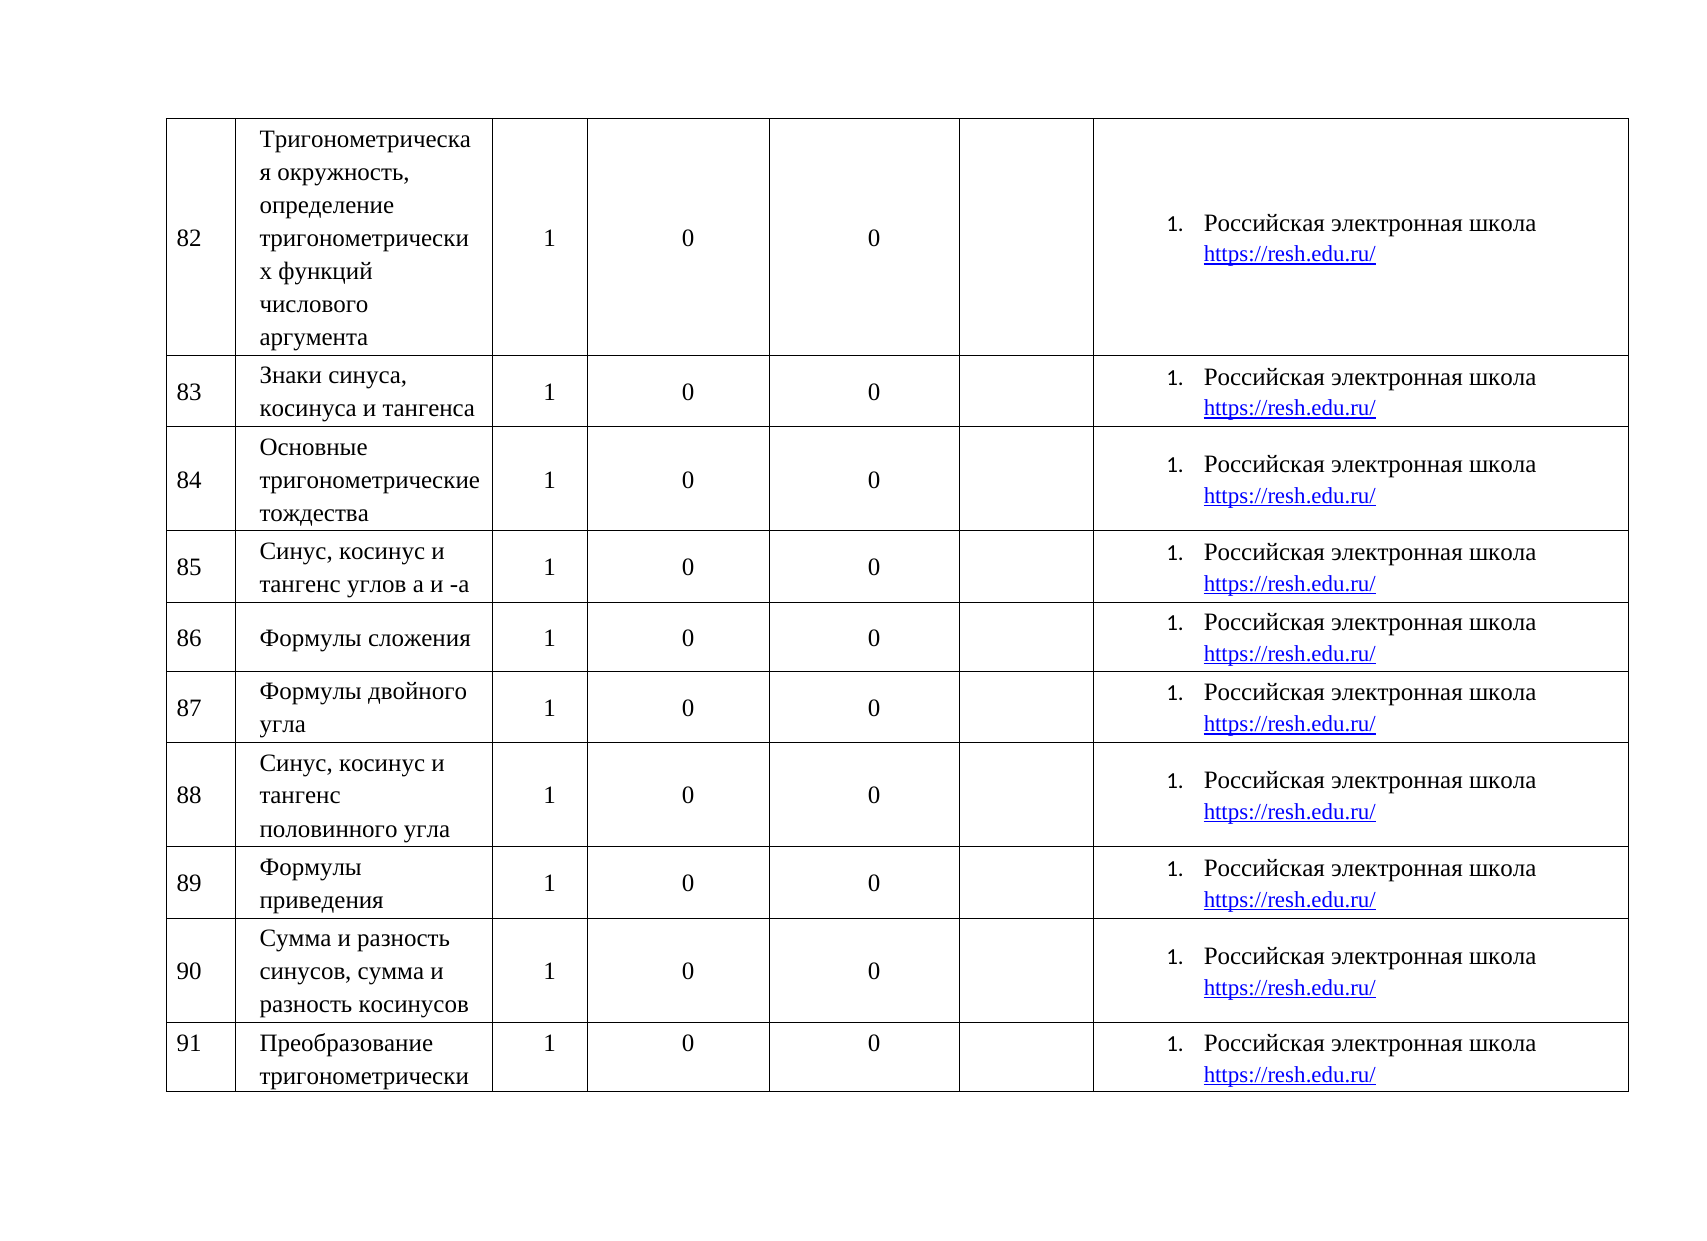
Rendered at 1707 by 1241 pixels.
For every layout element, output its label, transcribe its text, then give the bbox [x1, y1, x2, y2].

table_cell 1 [493, 531, 587, 602]
table_cell [960, 531, 1093, 602]
table_cell 1 [493, 919, 587, 1022]
table_cell 1 [493, 672, 587, 742]
table_cell [960, 919, 1093, 1022]
table_cell 0 [770, 847, 959, 918]
table_cell Формулы двойного угла [236, 672, 492, 742]
table_cell Российская электронная школа https://resh.edu.ru/ [1094, 847, 1628, 918]
table_cell 0 [770, 427, 959, 530]
table_cell 83 [167, 356, 235, 426]
table_cell 84 [167, 427, 235, 530]
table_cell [236, 1023, 492, 1091]
table_cell [960, 603, 1093, 671]
table_cell 0 [770, 919, 959, 1022]
table_cell Знаки синуса, косинуса и тангенса [236, 356, 492, 426]
table_cell 1 [493, 119, 587, 354]
table_cell 0 [588, 847, 769, 918]
table_cell 0 [770, 119, 959, 354]
table_cell 1 [493, 603, 587, 671]
table_cell 88 [167, 743, 235, 846]
table_cell Основные тригонометрические тождества [236, 427, 492, 530]
table_cell 0 [588, 919, 769, 1022]
table_cell 89 [167, 847, 235, 918]
table_cell 1 [493, 427, 587, 530]
table_cell Синус, косинус и тангенс половинного угла [236, 743, 492, 846]
table_cell Формулы приведения [236, 847, 492, 918]
table_cell [960, 427, 1093, 530]
table_cell 0 [588, 119, 769, 354]
table_cell 0 [588, 531, 769, 602]
table_cell Сумма и разность синусов, сумма и разность косинусов [236, 919, 492, 1022]
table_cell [1094, 119, 1628, 354]
table_cell [960, 672, 1093, 742]
table_cell 0 [588, 1023, 769, 1091]
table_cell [1094, 1023, 1628, 1091]
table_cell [1094, 356, 1628, 426]
table_cell 90 [167, 919, 235, 1022]
table_cell 0 [770, 1023, 959, 1091]
table_cell Формулы сложения [236, 603, 492, 671]
table_cell Российская электронная школа https://resh.edu.ru/ [1094, 743, 1628, 846]
table_cell 0 [770, 743, 959, 846]
table_cell 0 [770, 356, 959, 426]
table_cell Российская электронная школа https://resh.edu.ru/ [1094, 531, 1628, 602]
table_cell 0 [770, 531, 959, 602]
table_cell 0 [770, 672, 959, 742]
table_cell 85 [167, 531, 235, 602]
table_cell [960, 119, 1093, 354]
table_cell 0 [588, 427, 769, 530]
table_cell [960, 743, 1093, 846]
table_cell 0 [588, 743, 769, 846]
table_cell 0 [588, 603, 769, 671]
table_cell Российская электронная школа https://resh.edu.ru/ [1094, 427, 1628, 530]
table_cell 0 [588, 672, 769, 742]
table_cell 1 [493, 1023, 587, 1091]
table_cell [1094, 919, 1628, 1022]
table_cell 0 [588, 356, 769, 426]
table_cell [960, 847, 1093, 918]
table_cell Синус, косинус и тангенс углов a и -a [236, 531, 492, 602]
table_cell Российская электронная школа https://resh.edu.ru/ [1094, 672, 1628, 742]
table_cell 1 [493, 847, 587, 918]
table_cell 87 [167, 672, 235, 742]
table_cell 0 [770, 603, 959, 671]
table_cell [960, 356, 1093, 426]
table_cell 82 [167, 119, 235, 354]
table_cell 91 [167, 1023, 235, 1091]
table_cell 1 [493, 356, 587, 426]
table_cell Тригонометрическая окружность, определение тригонометрических функций числового аргумента [236, 119, 492, 354]
table_cell [960, 1023, 1093, 1091]
table_cell 86 [167, 603, 235, 671]
table_cell 1 [493, 743, 587, 846]
table_cell Российская электронная школа https://resh.edu.ru/ [1094, 603, 1628, 671]
